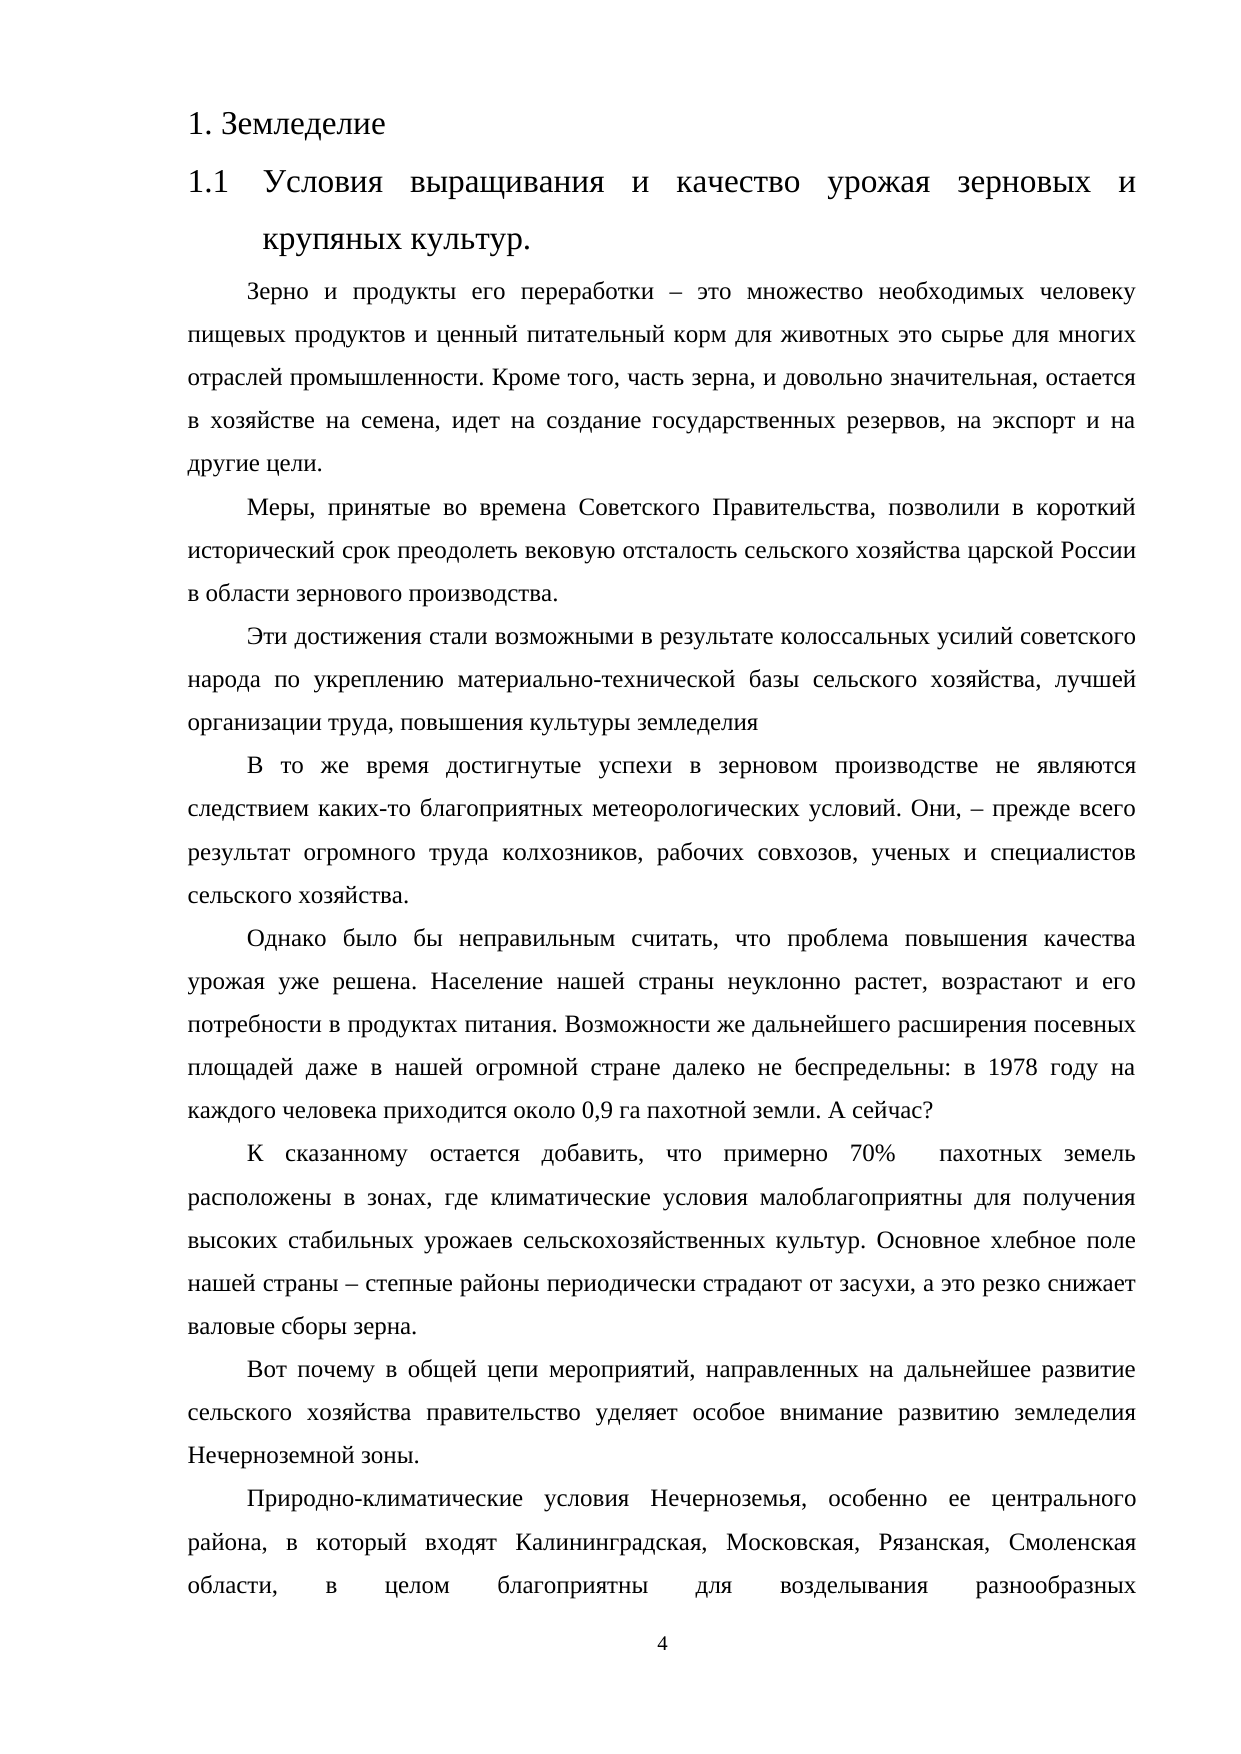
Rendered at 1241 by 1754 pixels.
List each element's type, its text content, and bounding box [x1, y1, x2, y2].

text 1. Земледелие [187, 103, 1137, 142]
text Однако было бы неправильным считать, что проблема повышения качества урожая уже решена. Население нашей страны неуклонно растет, возрастают и его потребности в продуктах питания. Возможности же дальнейшего расширения посевных площадей даже в нашей огромной стране далеко не беспредельны: в 1978 году на каждого человека приходится около 0,9 га пахотной земли. А сейчас? [187, 923, 1137, 1124]
text Меры, принятые во времена Советского Правительства, позволили в короткий исторический срок преодолеть вековую отсталость сельского хозяйства царской России в области зернового производства. [187, 492, 1137, 607]
list Условия выращивания и качество урожая зерновых и крупяных культур. [187, 161, 1137, 257]
text Эти достижения стали возможными в результате колоссальных усилий советского народа по укреплению материально-технической базы сельского хозяйства, лучшей организации труда, повышения культуры земледелия [187, 621, 1137, 736]
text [187, 1483, 1137, 1598]
text Вот почему в общей цепи мероприятий, направленных на дальнейшее развитие сельского хозяйства правительство уделяет особое внимание развитию земледелия Нечерноземной зоны. [187, 1354, 1137, 1469]
text Зерно и продукты его переработки – это множество необходимых человеку пищевых продуктов и ценный питательный корм для животных это сырье для многих отраслей промышленности. Кроме того, часть зерна, и довольно значительная, остается в хозяйстве на семена, идет на создание государственных резервов, на экспорт и на другие цели. [187, 276, 1137, 477]
text К сказанному остается добавить, что примерно 70% пахотных земель расположены в зонах, где климатические условия малоблагоприятны для получения высоких стабильных урожаев сельскохозяйственных культур. Основное хлебное поле нашей страны – степные районы периодически страдают от засухи, а это резко снижает валовые сборы зерна. [187, 1138, 1137, 1340]
text В то же время достигнутые успехи в зерновом производстве не являются следствием каких-то благоприятных метеорологических условий. Они, – прежде всего результат огромного труда колхозников, рабочих совхозов, ученых и специалистов сельского хозяйства. [187, 750, 1137, 908]
